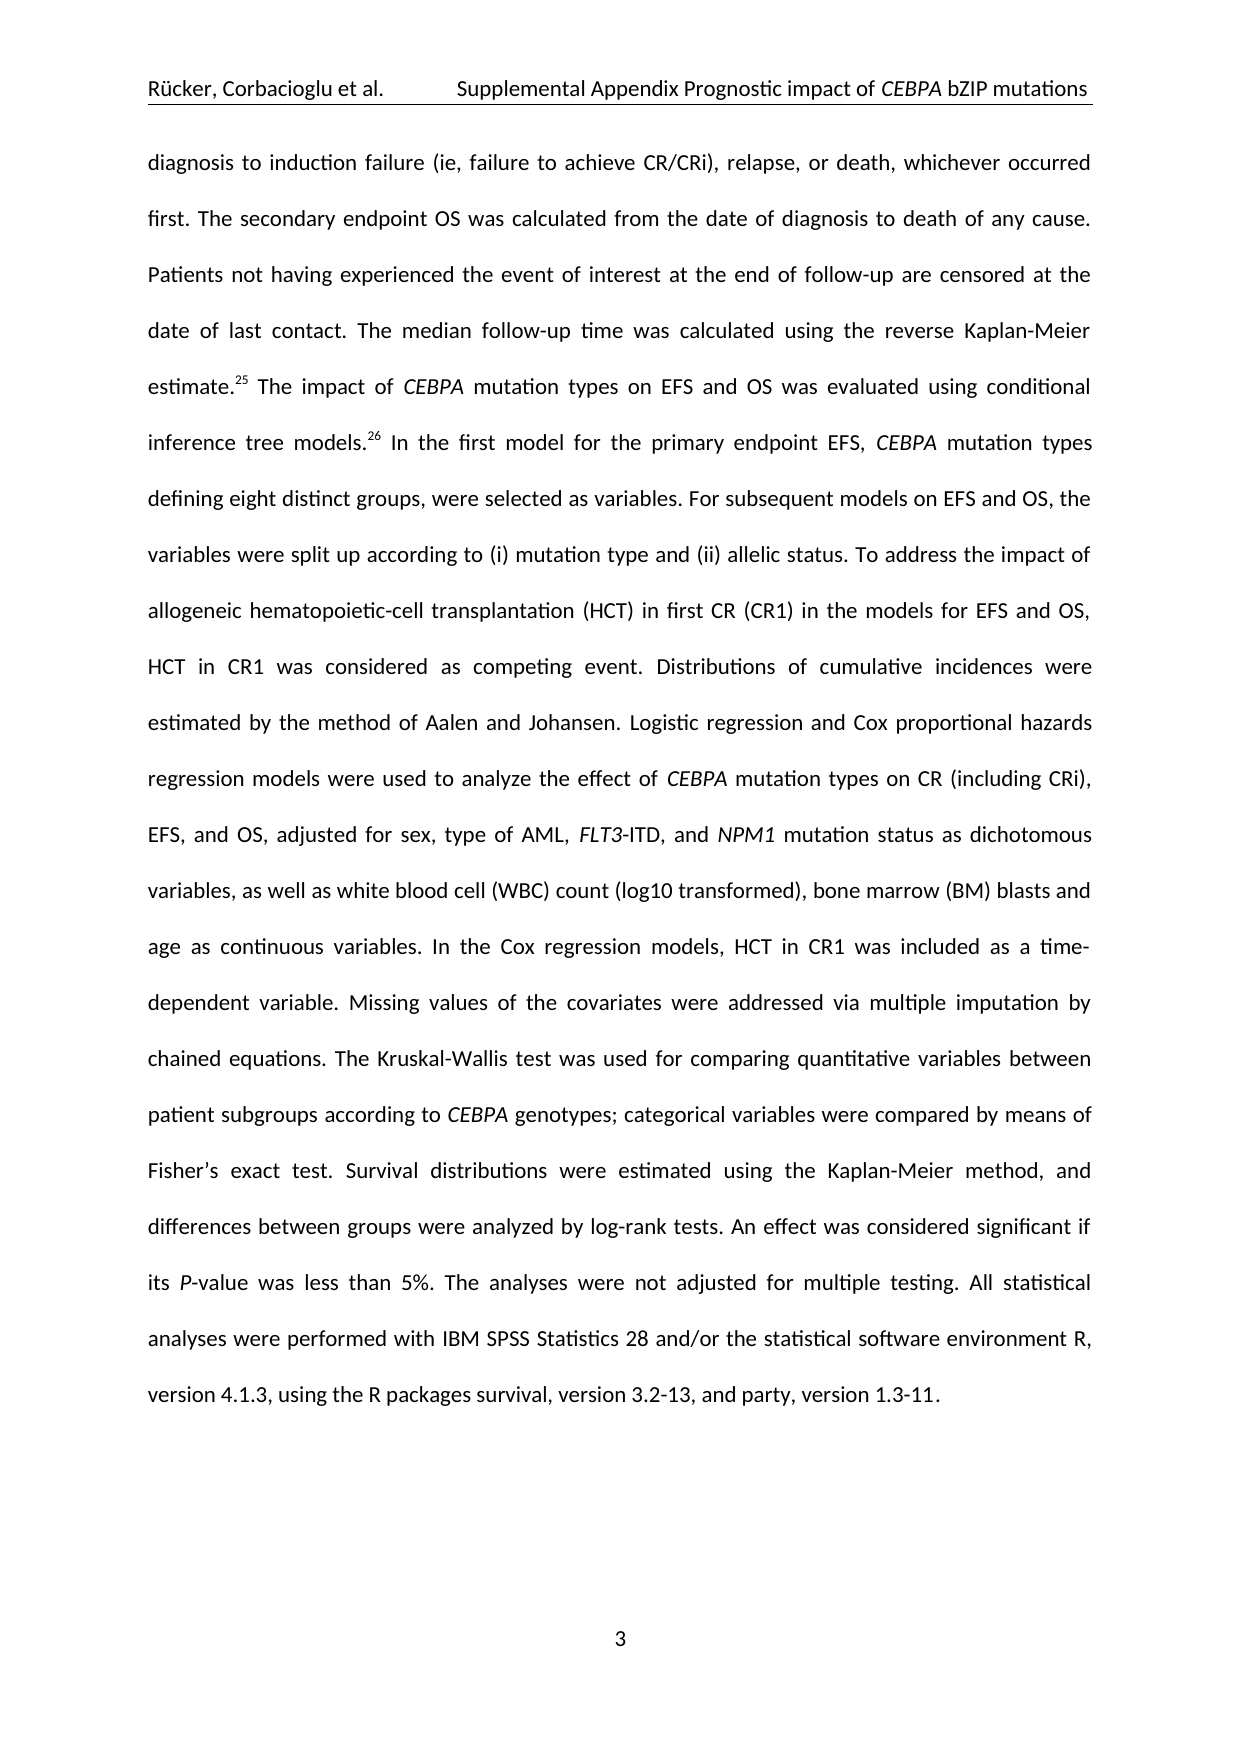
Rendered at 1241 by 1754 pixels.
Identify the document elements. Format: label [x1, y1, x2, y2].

text [148, 148, 1093, 1408]
